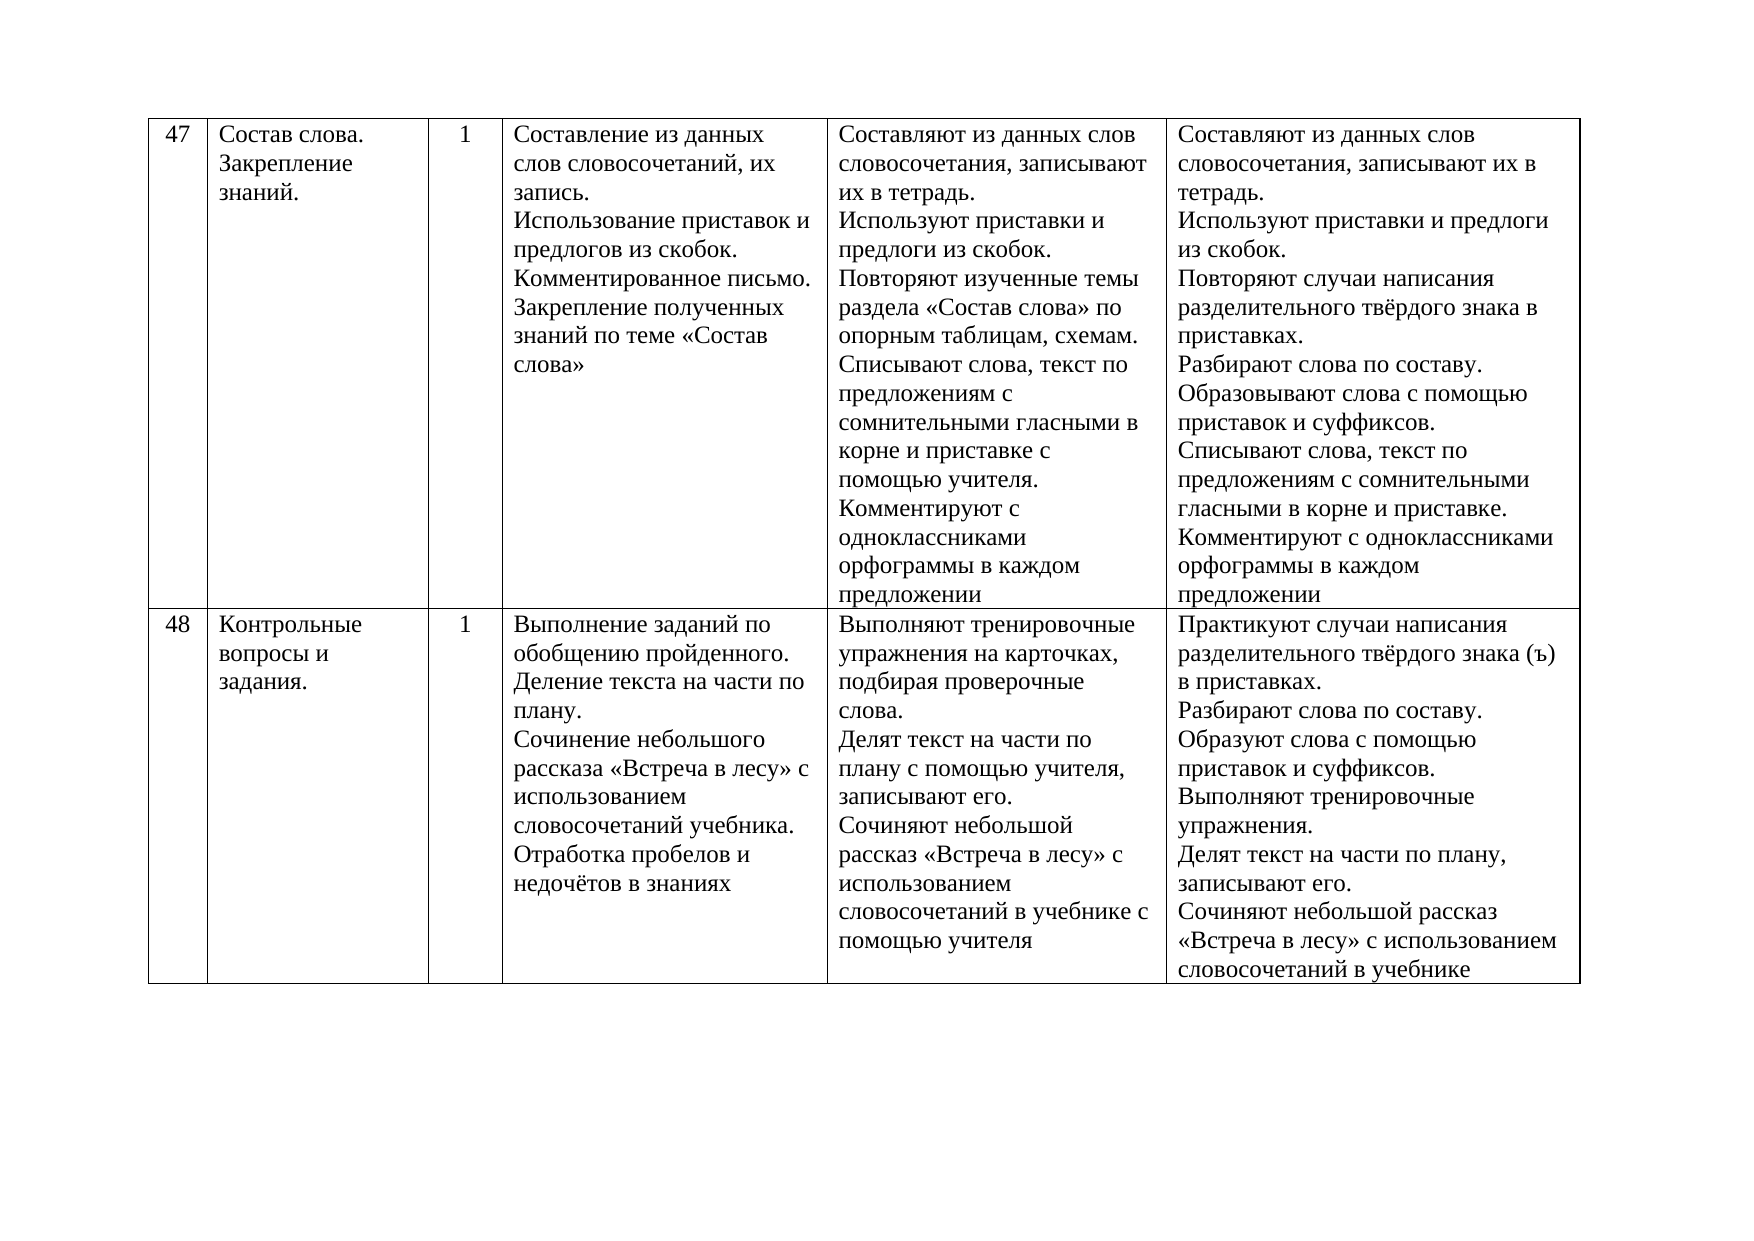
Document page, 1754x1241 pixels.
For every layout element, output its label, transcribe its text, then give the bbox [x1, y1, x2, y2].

table_cell Контрольные вопросы и задания. [208, 609, 428, 983]
table_cell Практикуют случаи написания разделительного твёрдого знака (ъ) в приставках. Разбирают слова по составу. Образуют слова с помощью приставок и суффиксов. Выполняют тренировочные упражнения. Делят текст на части по плану, записывают его. Сочиняют небольшой рассказ «Встреча в лесу» с использованием словосочетаний в учебнике [1167, 609, 1579, 983]
table_cell Составляют из данных слов словосочетания, записывают их в тетрадь. Используют приставки и предлоги из скобок. Повторяют изученные темы раздела «Состав слова» по опорным таблицам, схемам. Списывают слова, текст по предложениям с сомнительными гласными в корне и приставке с помощью учителя. Комментируют с одноклассниками орфограммы в каждом предложении [828, 119, 1166, 608]
table_cell 1 [429, 119, 502, 608]
table_cell Составление из данных слов словосочетаний, их запись. Использование приставок и предлогов из скобок. Комментированное письмо. Закрепление полученных знаний по теме «Состав слова» [503, 119, 827, 608]
table_cell Выполняют тренировочные упражнения на карточках, подбирая проверочные слова. Делят текст на части по плану с помощью учителя, записывают его. Сочиняют небольшой рассказ «Встреча в лесу» с использованием словосочетаний в учебнике с помощью учителя [828, 609, 1166, 983]
table_cell 1 [429, 609, 502, 983]
table_cell Выполнение заданий по обобщению пройденного. Деление текста на части по плану. Сочинение небольшого рассказа «Встреча в лесу» с использованием словосочетаний учебника. Отработка пробелов и недочётов в знаниях [503, 609, 827, 983]
table_cell Составляют из данных слов словосочетания, записывают их в тетрадь. Используют приставки и предлоги из скобок. Повторяют случаи написания разделительного твёрдого знака в приставках. Разбирают слова по составу. Образовывают слова с помощью приставок и суффиксов. Списывают слова, текст по предложениям с сомнительными гласными в корне и приставке. Комментируют с одноклассниками орфограммы в каждом предложении [1167, 119, 1579, 608]
table_cell 47 [149, 119, 207, 608]
table_cell 48 [149, 609, 207, 983]
table_cell Состав слова. Закрепление знаний. [208, 119, 428, 608]
